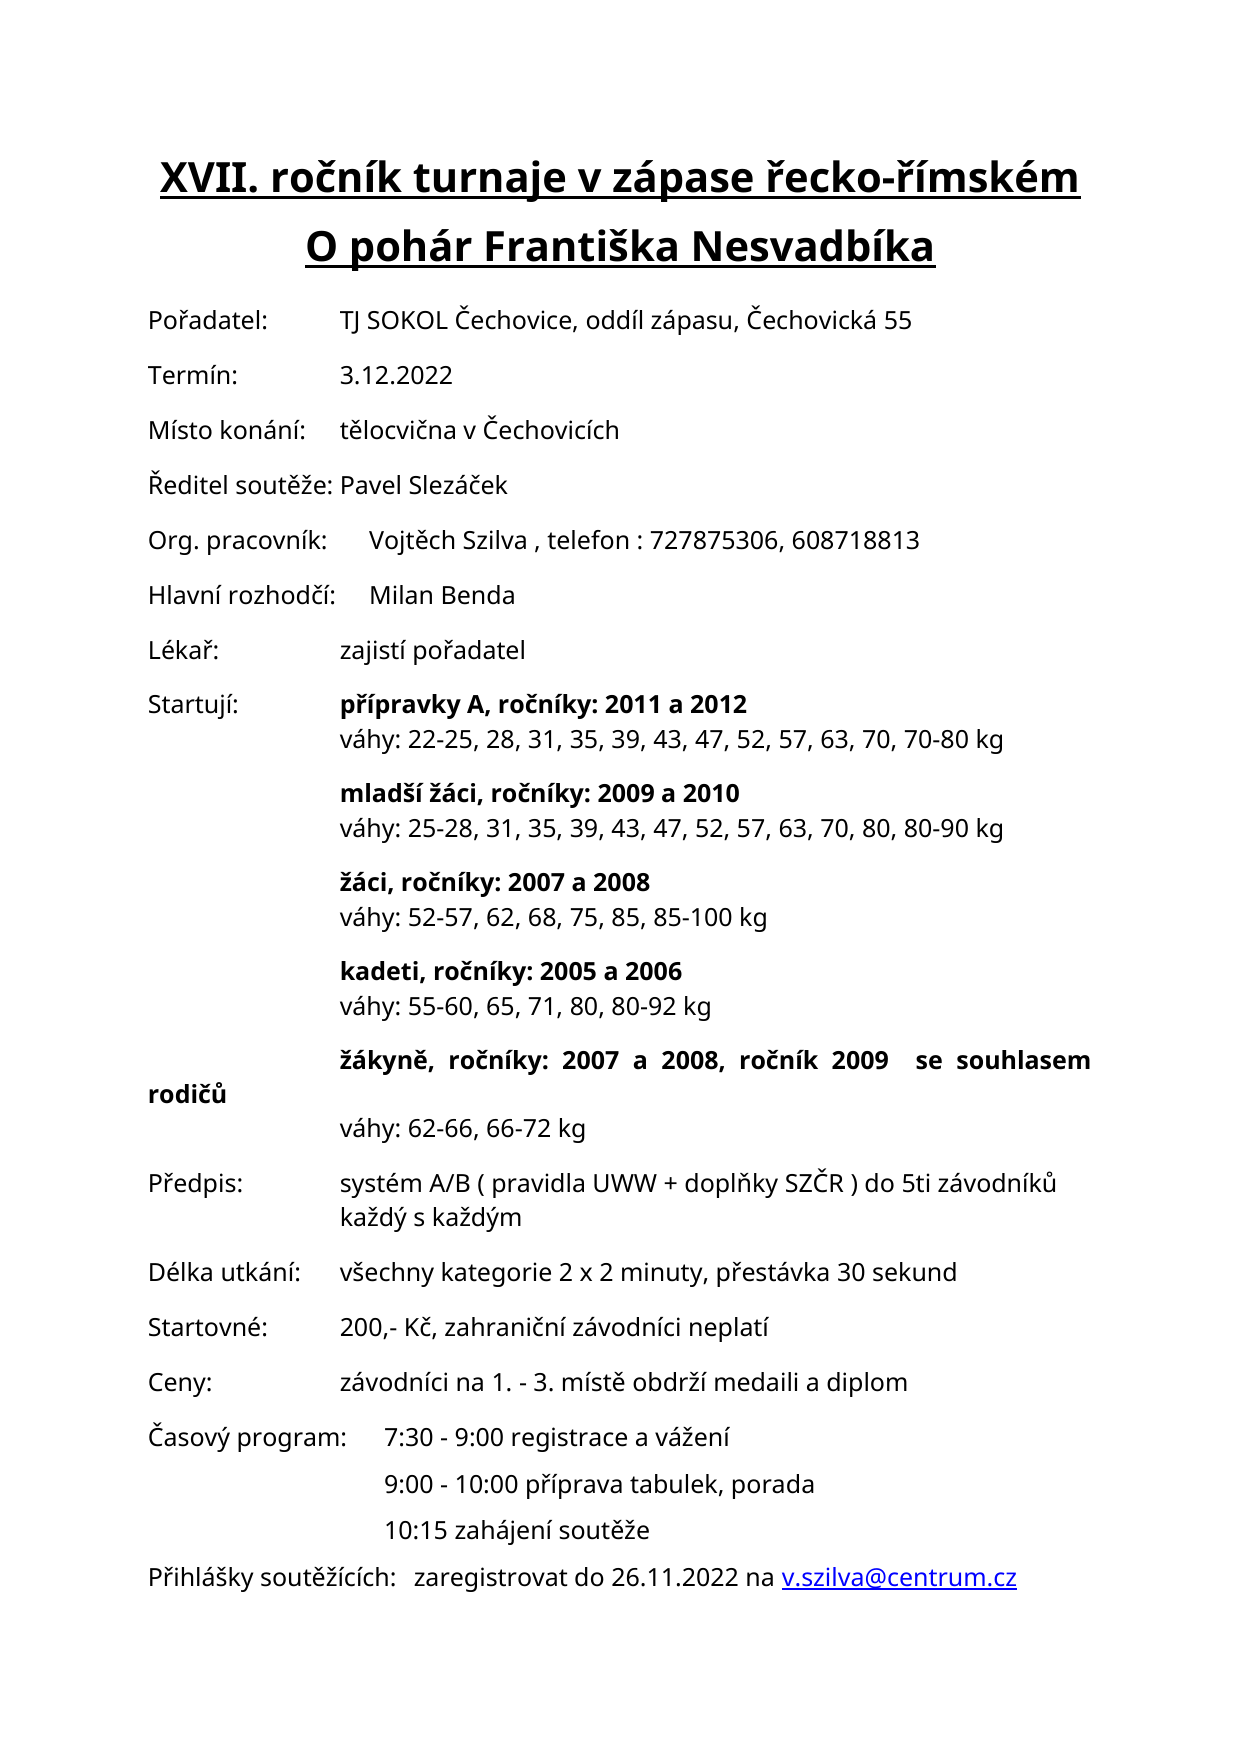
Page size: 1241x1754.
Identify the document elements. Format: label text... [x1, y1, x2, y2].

text Pořadatel: TJ SOKOL Čechovice, oddíl zápasu, Čechovická 55 [148, 303, 1093, 337]
text Předpis: systém A/B ( pravidla UWW + doplňky SZČR ) do 5ti závodníků [148, 1166, 1093, 1200]
text žáci, ročníky: 2007 a 2008 [148, 865, 1093, 899]
text váhy: 22-25, 28, 31, 35, 39, 43, 47, 52, 57, 63, 70, 70-80 kg [148, 721, 1093, 755]
text každý s každým [148, 1200, 1093, 1234]
text Ceny: závodníci na 1. - 3. místě obdrží medaili a diplom [148, 1365, 1093, 1399]
text váhy: 55-60, 65, 71, 80, 80-92 kg [148, 988, 1093, 1022]
text Lékař: zajistí pořadatel [148, 632, 1093, 666]
text XVII. ročník turnaje v zápase řecko-římském [148, 148, 1093, 204]
text Hlavní rozhodčí: Milan Benda [148, 577, 1093, 611]
text Přihlášky soutěžících: zaregistrovat do 26.11.2022 na v.szilva@centrum.cz [148, 1559, 1093, 1593]
text mladší žáci, ročníky: 2009 a 2010 [148, 776, 1093, 810]
text kadeti, ročníky: 2005 a 2006 [148, 954, 1093, 988]
text Org. pracovník: Vojtěch Szilva , telefon : 727875306, 608718813 [148, 522, 1093, 557]
text Délka utkání: všechny kategorie 2 x 2 minuty, přestávka 30 sekund [148, 1255, 1093, 1289]
text 10:15 zahájení soutěže [148, 1513, 1093, 1547]
text Časový program: 7:30 - 9:00 registrace a vážení [148, 1420, 1093, 1454]
text váhy: 25-28, 31, 35, 39, 43, 47, 52, 57, 63, 70, 80, 80-90 kg [148, 810, 1093, 844]
text žákyně, ročníky: 2007 a 2008, ročník 2009 se souhlasem rodičů [148, 1043, 1093, 1111]
text O pohár Františka Nesvadbíka [148, 217, 1093, 274]
text Termín: 3.12.2022 [148, 358, 1093, 392]
text váhy: 52-57, 62, 68, 75, 85, 85-100 kg [148, 899, 1093, 933]
text Ředitel soutěže: Pavel Slezáček [148, 468, 1093, 502]
text Startovné: 200,- Kč, zahraniční závodníci neplatí [148, 1310, 1093, 1344]
text váhy: 62-66, 66-72 kg [148, 1111, 1093, 1145]
text Startují: přípravky A, ročníky: 2011 a 2012 [148, 687, 1093, 721]
text 9:00 - 10:00 příprava tabulek, porada [148, 1466, 1093, 1500]
text Místo konání: tělocvična v Čechovicích [148, 413, 1093, 447]
